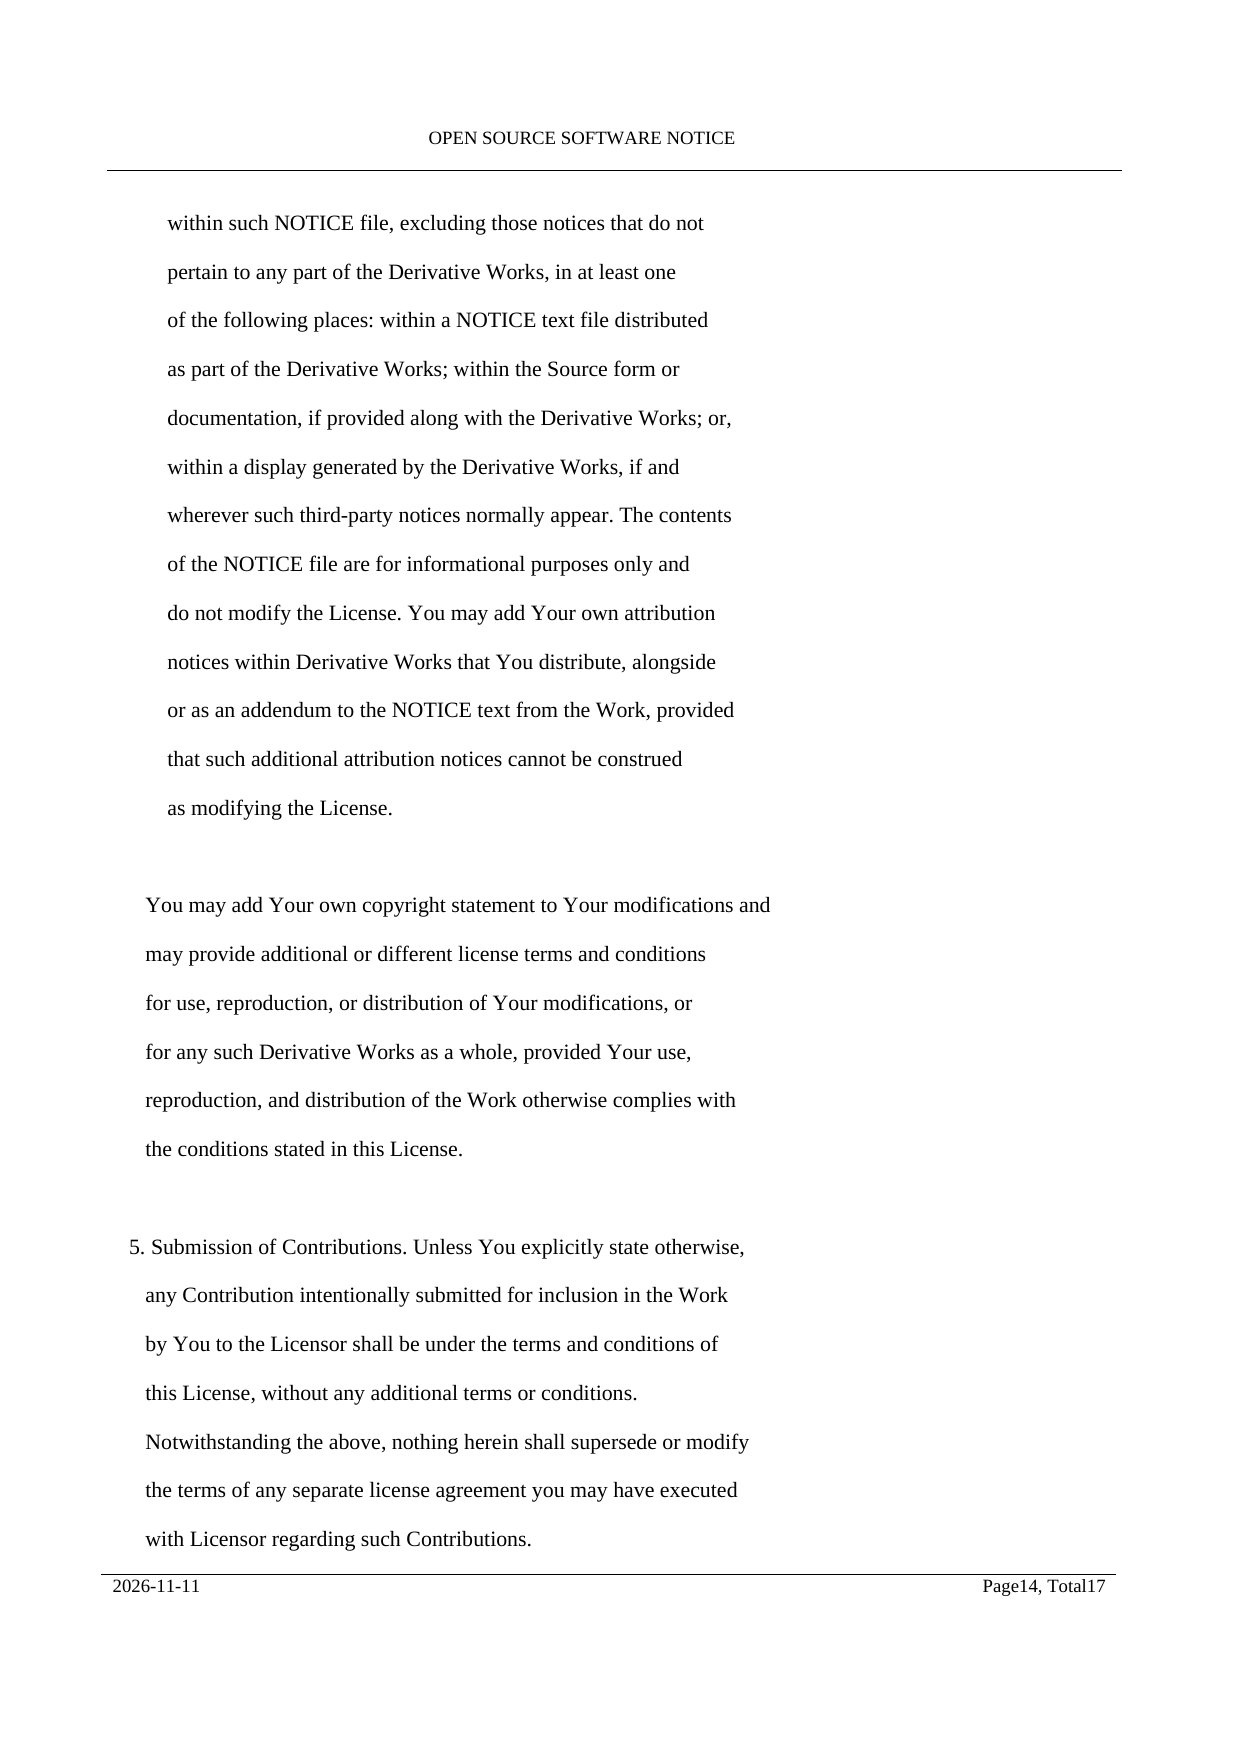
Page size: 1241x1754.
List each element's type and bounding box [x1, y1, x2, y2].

text [112, 206, 1128, 1555]
